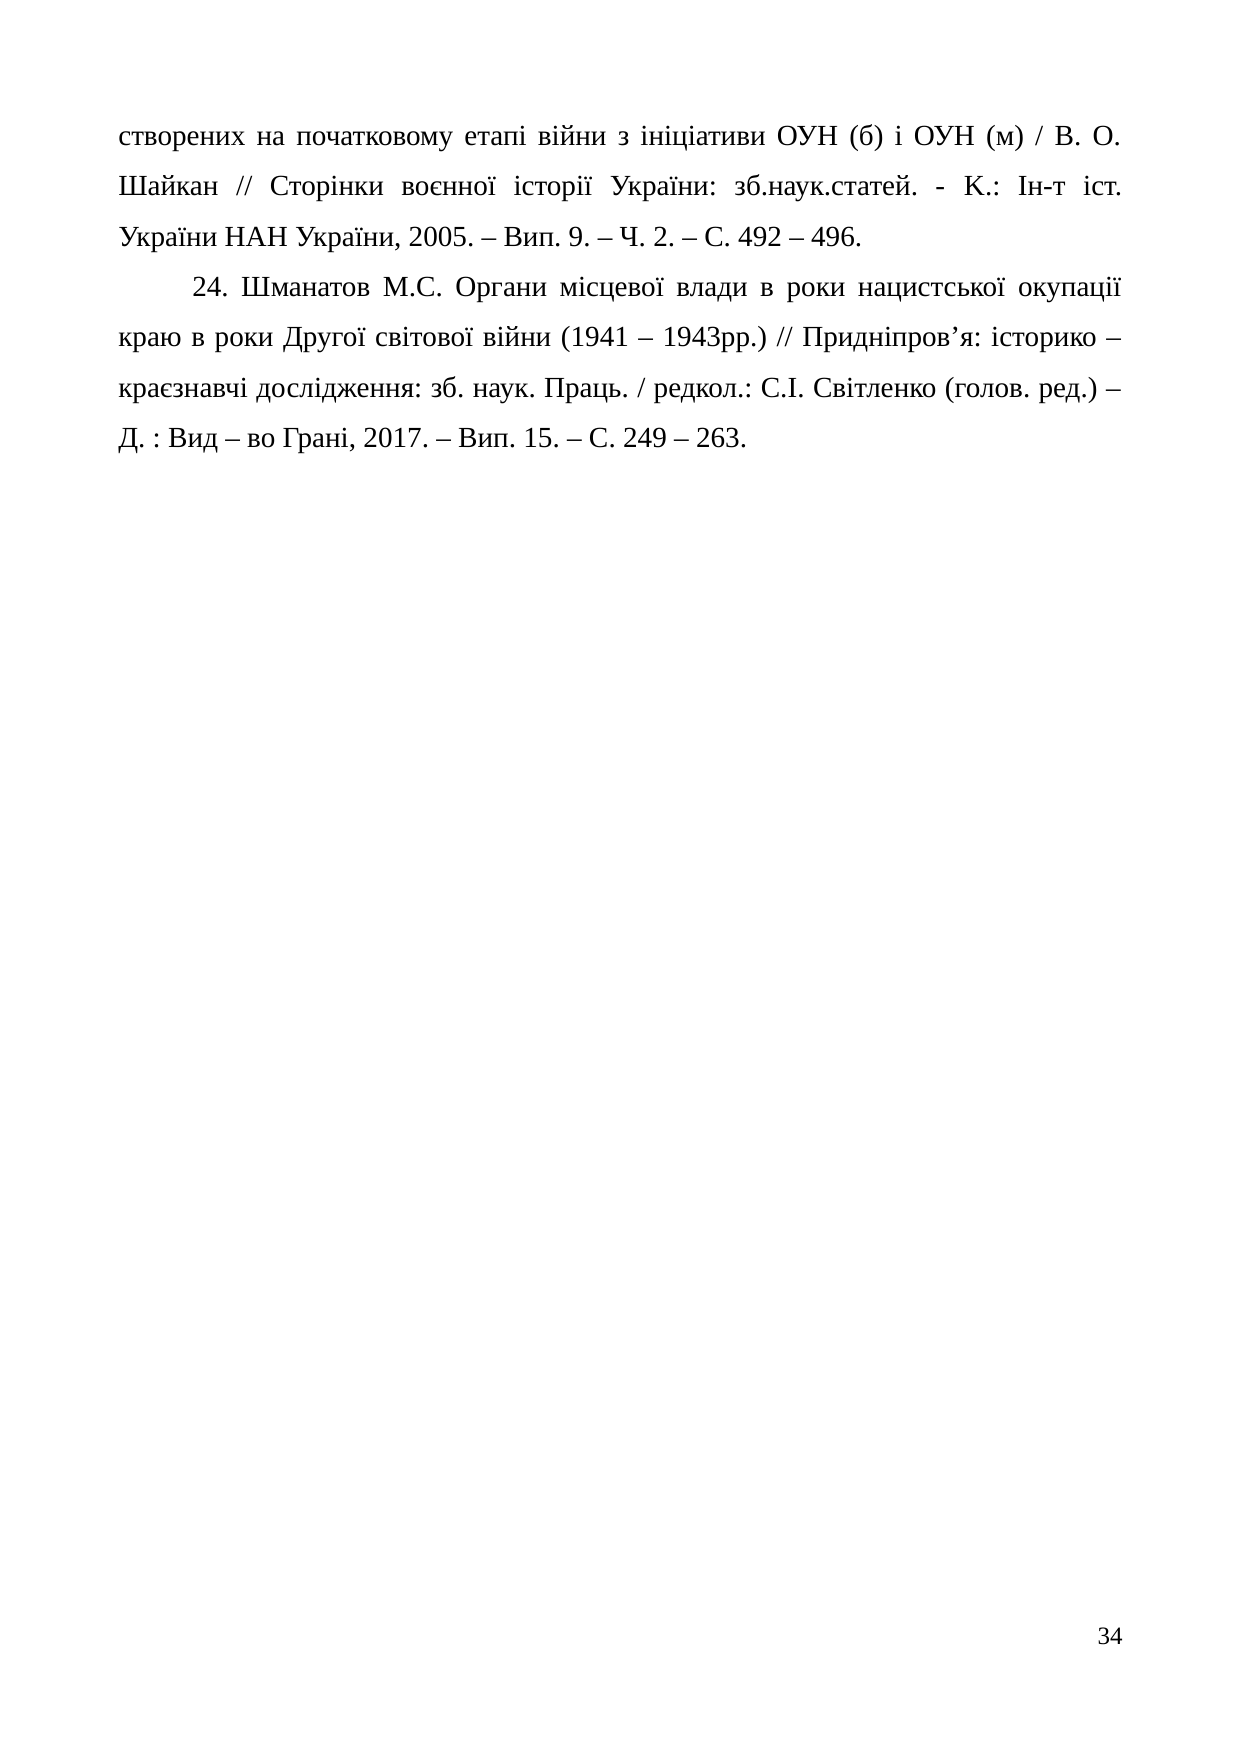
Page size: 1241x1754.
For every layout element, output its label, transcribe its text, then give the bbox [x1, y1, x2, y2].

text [118, 118, 1122, 252]
text 24. Шманатов М.С. Органи місцевої влади в роки нацистської окупації краю в роки Другої світової війни (1941 – 1943рр.) // Придніпров’я: історико – краєзнавчі дослідження: зб. наук. Праць. / редкол.: С.І. Світленко (голов. ред.) – Д. : Вид – во Грані, 2017. – Вип. 15. – С. 249 – 263. [118, 269, 1122, 453]
